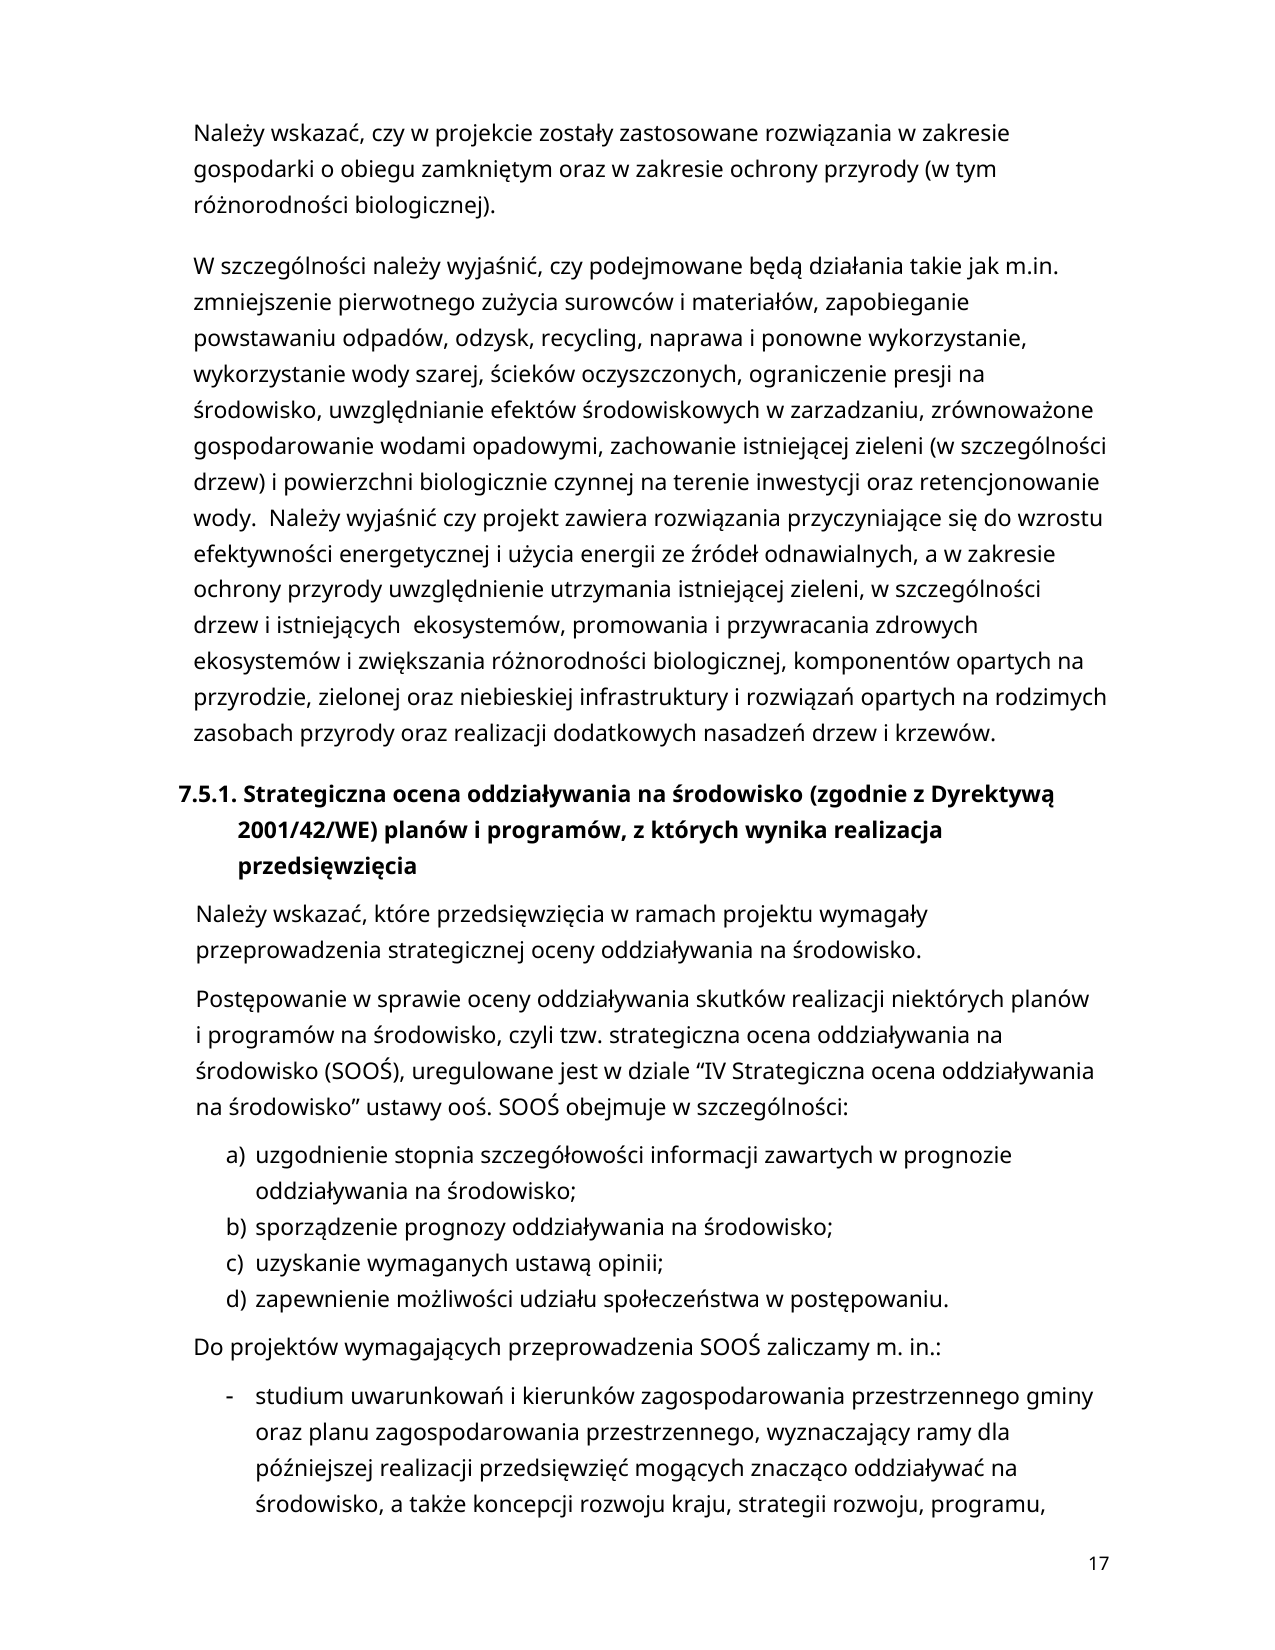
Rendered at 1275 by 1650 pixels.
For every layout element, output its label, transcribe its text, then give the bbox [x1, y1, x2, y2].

text W szczególności należy wyjaśnić, czy podejmowane będą działania takie jak m.in. zmniejszenie pierwotnego zużycia surowców i materiałów, zapobieganie powstawaniu odpadów, odzysk, recycling, naprawa i ponowne wykorzystanie, wykorzystanie wody szarej, ścieków oczyszczonych, ograniczenie presji na środowisko, uwzględnianie efektów środowiskowych w zarzadzaniu, zrównoważone gospodarowanie wodami opadowymi, zachowanie istniejącej zieleni (w szczególności drzew) i powierzchni biologicznie czynnej na terenie inwestycji oraz retencjonowanie wody. Należy wyjaśnić czy projekt zawiera rozwiązania przyczyniające się do wzrostu efektywności energetycznej i użycia energii ze źródeł odnawialnych, a w zakresie ochrony przyrody uwzględnienie utrzymania istniejącej zieleni, w szczególności drzew i istniejących ekosystemów, promowania i przywracania zdrowych ekosystemów i zwiększania różnorodności biologicznej, komponentów opartych na przyrodzie, zielonej oraz niebieskiej infrastruktury i rozwiązań opartych na rodzimych zasobach przyrody oraz realizacji dodatkowych nasadzeń drzew i krzewów. [193, 250, 1109, 748]
text Należy wskazać, które przedsięwzięcia w ramach projektu wymagały przeprowadzenia strategicznej oceny oddziaływania na środowisko. [195, 898, 1109, 966]
text 7.5.1. Strategiczna ocena oddziaływania na środowisko (zgodnie z Dyrektywą 2001/42/WE) planów i programów, z których wynika realizacja przedsięwzięcia [178, 778, 1109, 881]
list uzyskanie wymaganych ustawą opinii; [226, 1247, 1109, 1278]
text Postępowanie w sprawie oceny oddziaływania skutków realizacji niektórych planów i programów na środowisko, czyli tzw. strategiczna ocena oddziaływania na środowisko (SOOŚ), uregulowane jest w dziale “IV Strategiczna ocena oddziaływania na środowisko” ustawy ooś. SOOŚ obejmuje w szczególności: [195, 983, 1109, 1122]
text Do projektów wymagających przeprowadzenia SOOŚ zaliczamy m. in.: [193, 1331, 1109, 1362]
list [226, 1380, 1109, 1519]
list uzgodnienie stopnia szczegółowości informacji zawartych w prognozie oddziaływania na środowisko; [226, 1139, 1109, 1206]
list zapewnienie możliwości udziału społeczeństwa w postępowaniu. [226, 1283, 1109, 1314]
text Należy wskazać, czy w projekcie zostały zastosowane rozwiązania w zakresie gospodarki o obiegu zamkniętym oraz w zakresie ochrony przyrody (w tym różnorodności biologicznej). [193, 117, 1109, 220]
list sporządzenie prognozy oddziaływania na środowisko; [226, 1211, 1109, 1242]
